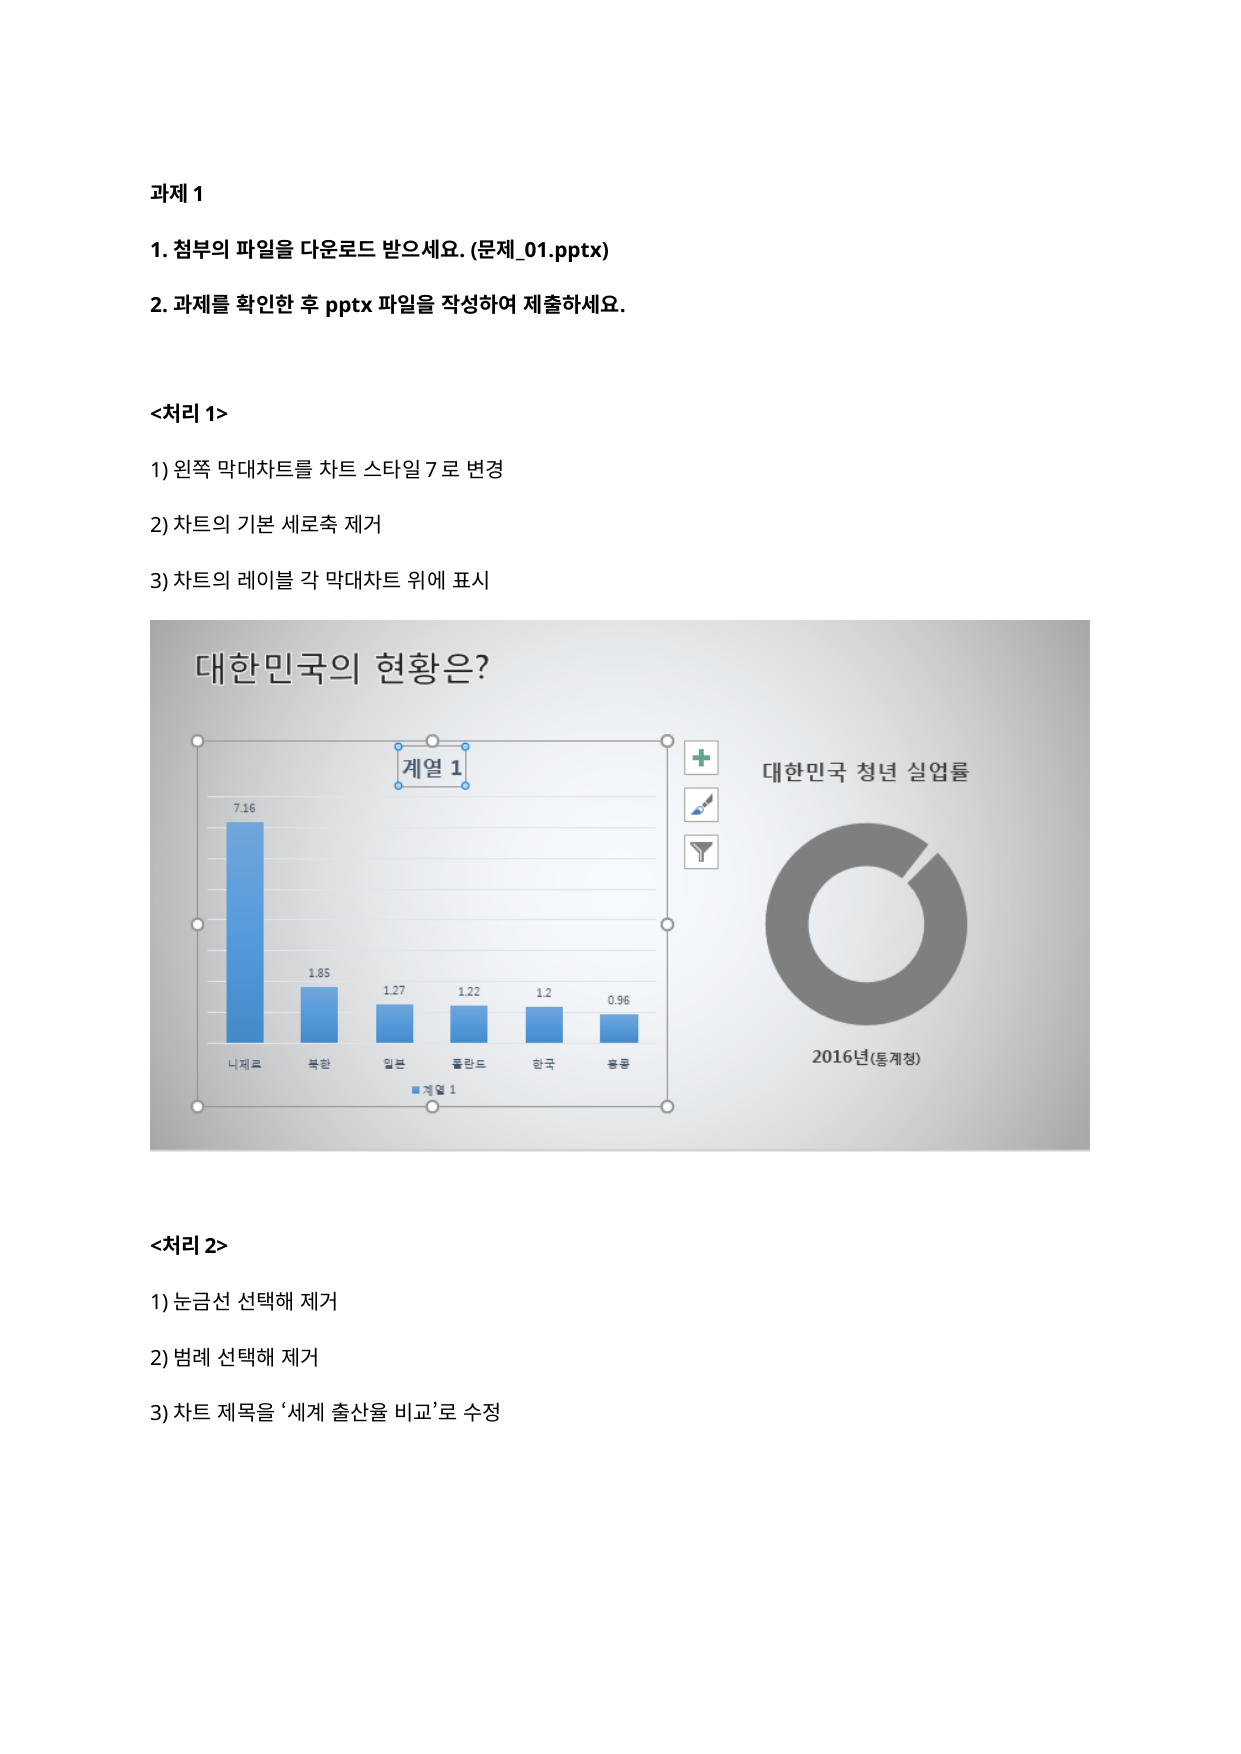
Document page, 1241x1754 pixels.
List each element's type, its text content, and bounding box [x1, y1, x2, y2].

text 2) 범례 선택해 제거 [150, 1341, 1090, 1371]
text 3) 차트 제목을 ‘세계 출산율 비교’로 수정 [150, 1397, 1090, 1427]
text 1. 첨부의 파일을 다운로드 받으세요. (문제_01.pptx) [150, 233, 1090, 263]
text 3) 차트의 레이블 각 막대차트 위에 표시 [150, 564, 1090, 595]
text 2) 차트의 기본 세로축 제거 [150, 509, 1090, 539]
text 과제1 [150, 177, 1090, 207]
text <처리1> [150, 397, 1090, 428]
text 1) 왼쪽 막대차트를 차트 스타일7로 변경 [150, 453, 1090, 483]
text <처리2> [150, 1230, 1090, 1260]
text 1) 눈금선 선택해 제거 [150, 1285, 1090, 1316]
text 2. 과제를 확인한 후 pptx 파일을 작성하여 제출하세요. [150, 288, 1090, 319]
picture [150, 620, 1091, 1152]
